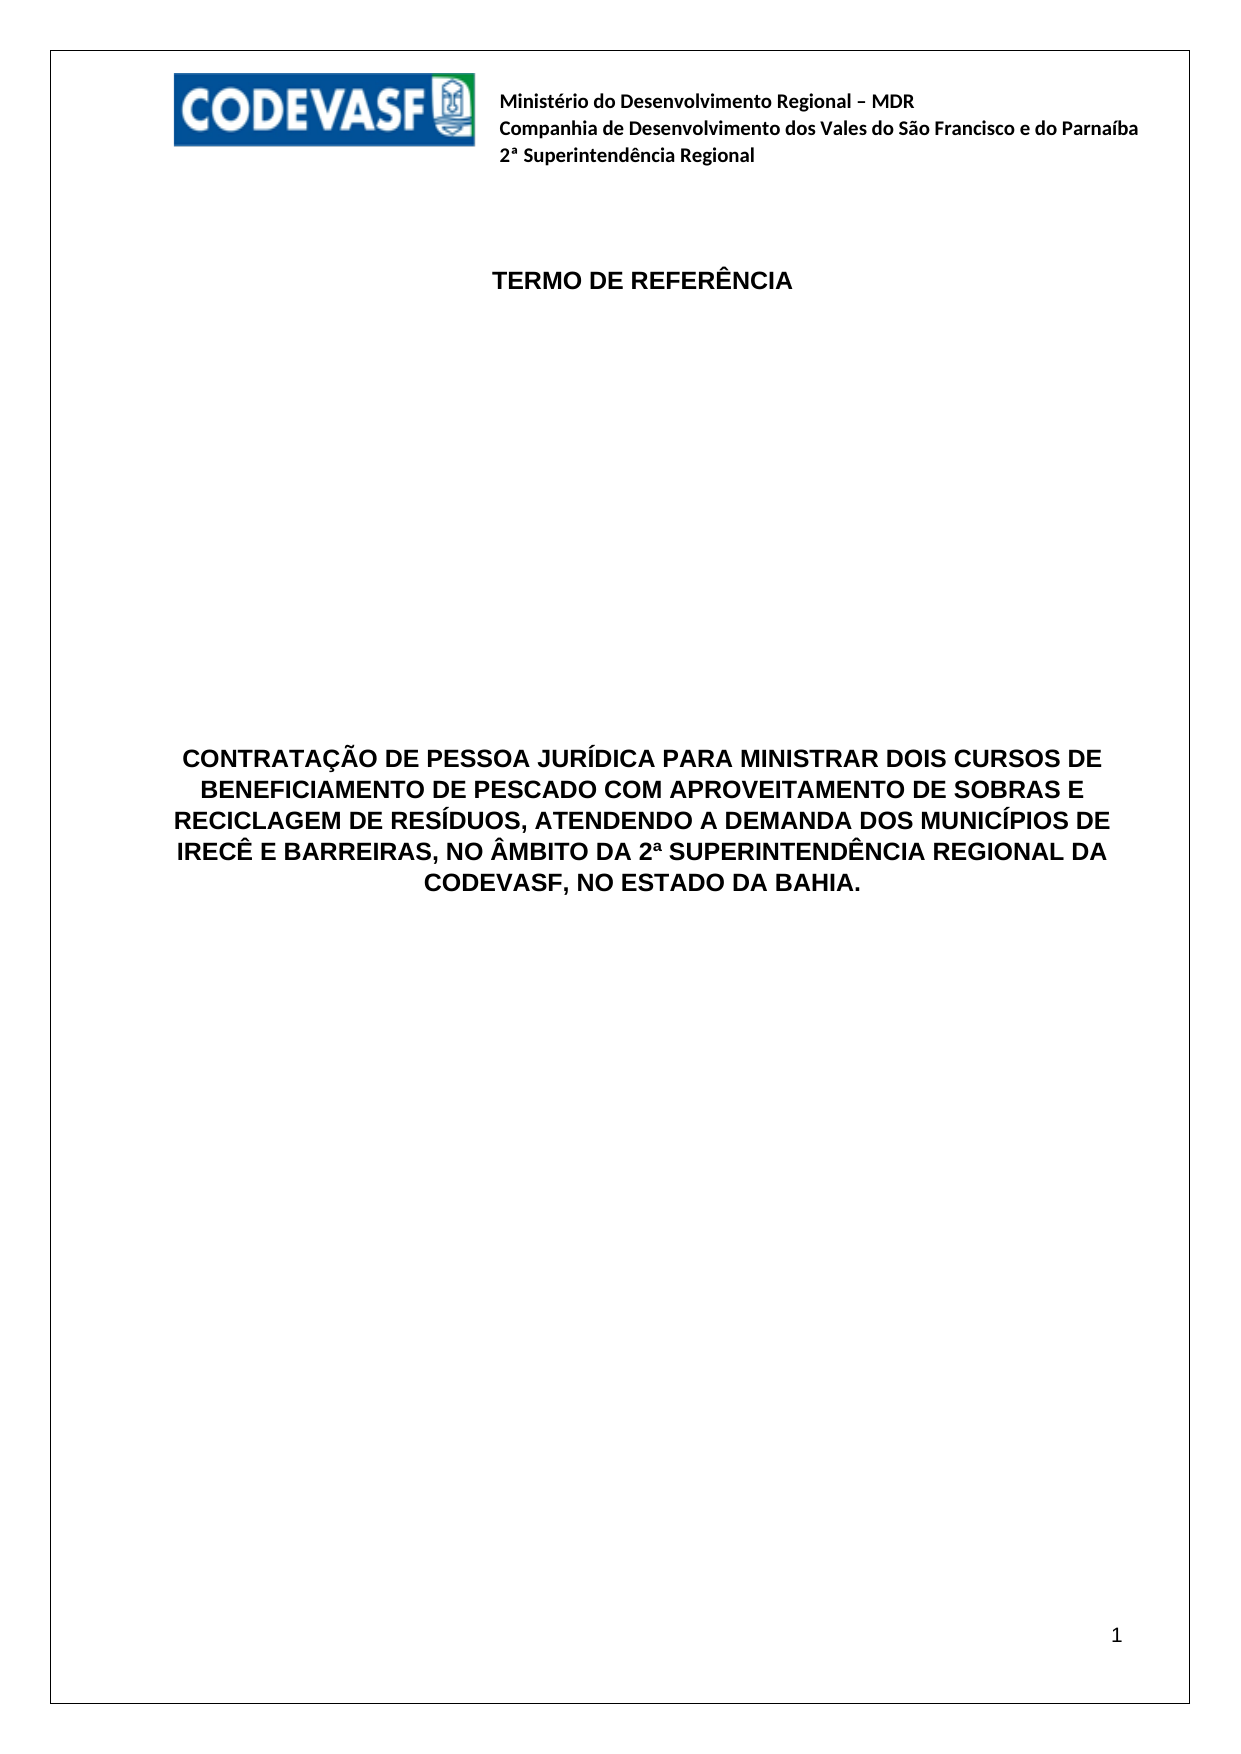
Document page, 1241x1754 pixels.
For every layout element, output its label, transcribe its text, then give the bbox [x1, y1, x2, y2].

text TERMO DE REFERÊNCIA [162, 266, 1122, 294]
text CONTRATAÇÃO DE PESSOA JURÍDICA PARA MINISTRAR DOIS CURSOS DE BENEFICIAMENTO DE PESCADO COM APROVEITAMENTO DE SOBRAS E RECICLAGEM DE RESÍDUOS, ATENDENDO A DEMANDA DOS MUNICÍPIOS DE IRECÊ E BARREIRAS, NO ÂMBITO DA 2ª SUPERINTENDÊNCIA REGIONAL DA CODEVASF, NO ESTADO DA BAHIA. [162, 744, 1122, 897]
picture [173, 73, 477, 149]
